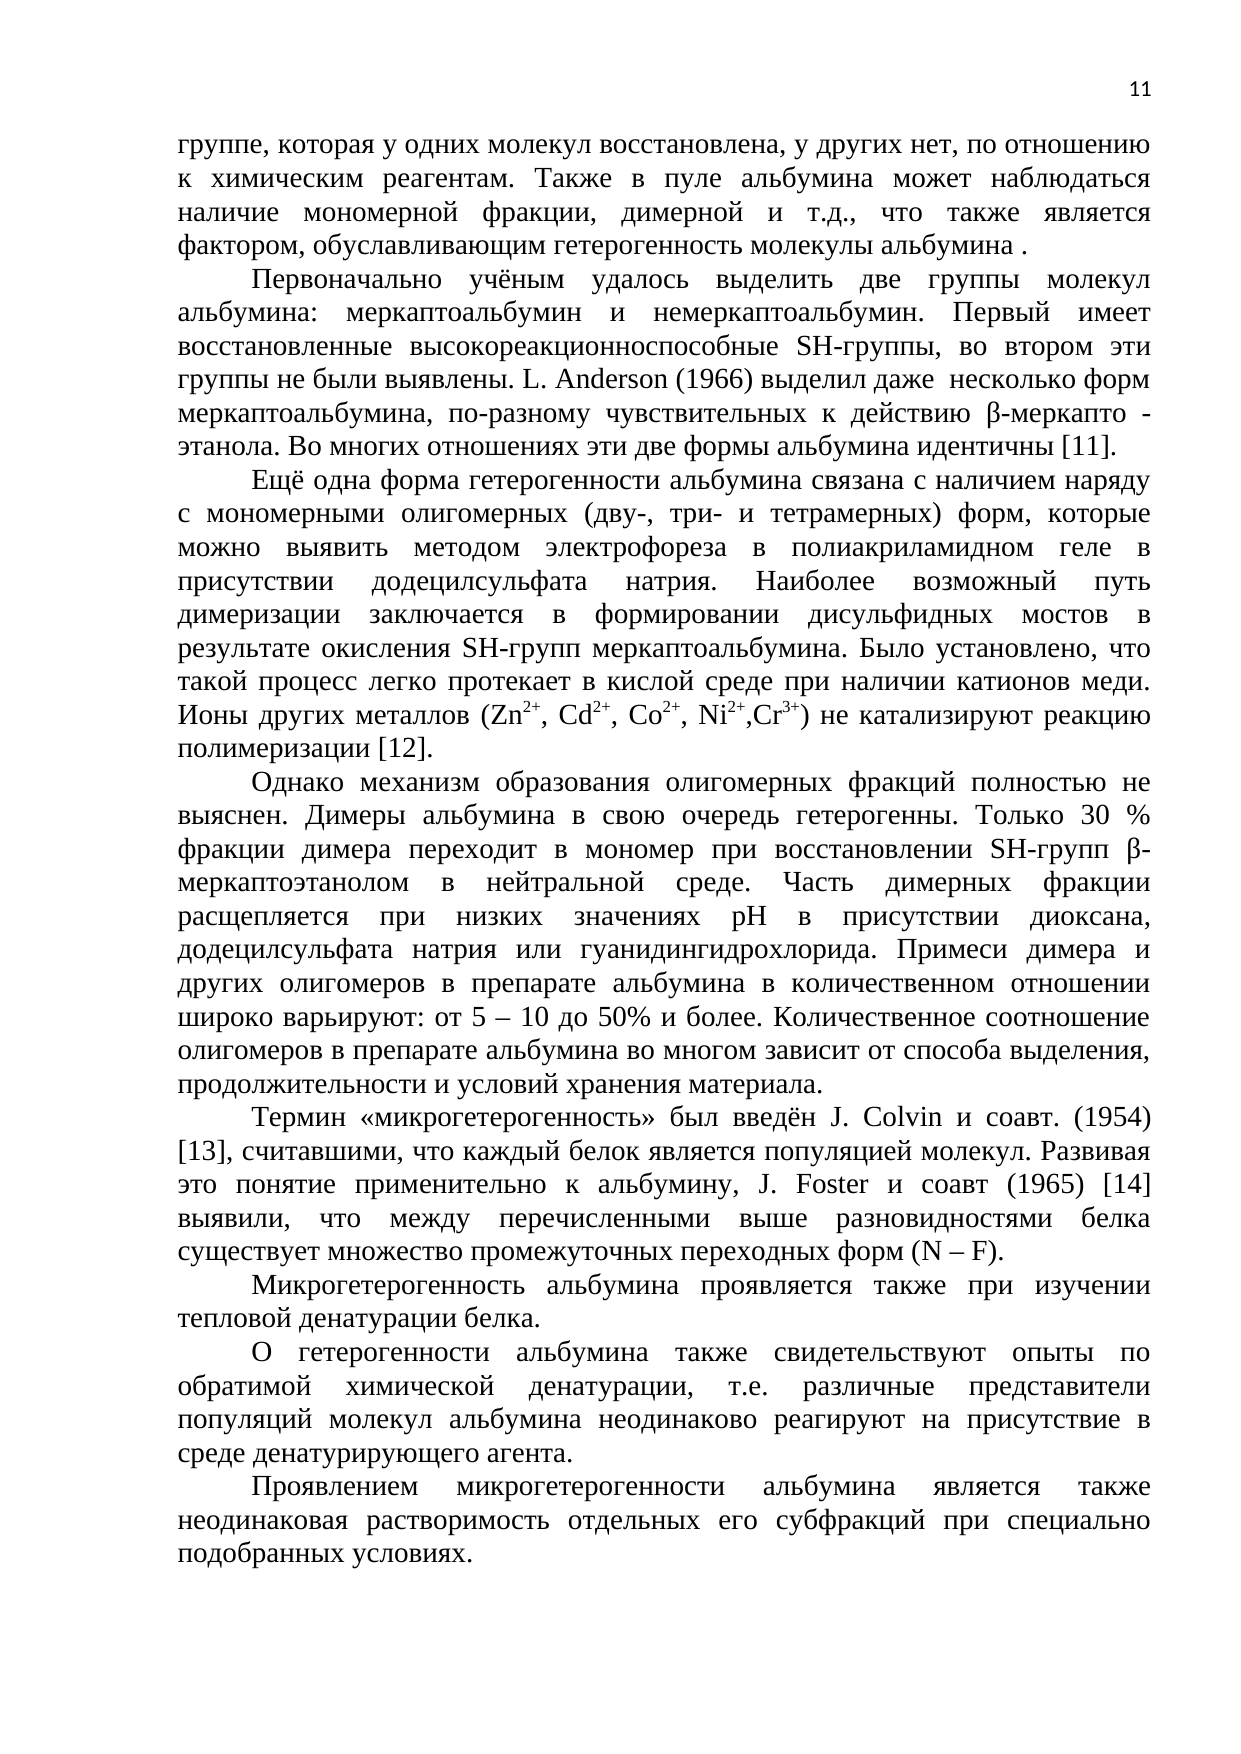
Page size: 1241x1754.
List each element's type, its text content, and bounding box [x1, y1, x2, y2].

text Первоначально учёным удалось выделить две группы молекул альбумина: меркаптоальбумин и немеркаптоальбумин. Первый имеет восстановленные высокореакционноспособные SH-группы, во втором эти группы не были выявлены. L. Anderson (1966) выделил даже несколько форм меркаптоальбумина, по-разному чувствительных к действию β-меркапто -этанола. Во многих отношениях эти две формы альбумина идентичны [11]. [177, 261, 1152, 462]
text Микрогетерогенность альбумина проявляется также при изучении тепловой денатурации белка. [177, 1267, 1152, 1334]
text Ещё одна форма гетерогенности альбумина связана с наличием наряду с мономерными олигомерных (дву-, три- и тетрамерных) форм, которые можно выявить методом электрофореза в полиакриламидном геле в присутствии додецилсульфата натрия. Наиболее возможный путь димеризации заключается в формировании дисульфидных мостов в результате окисления SH-групп меркаптоальбумина. Было установлено, что такой процесс легко протекает в кислой среде при наличии катионов меди. Ионы других металлов (Zn2+, Cd2+, Co2+, Ni2+,Cr3+) не катализируют реакцию полимеризации [12]. [177, 462, 1152, 764]
text Термин «микрогетерогенность» был введён J. Colvin и соавт. (1954) [13], считавшими, что каждый белок является популяцией молекул. Развивая это понятие применительно к альбумину, J. Foster и соавт (1965) [14] выявили, что между перечисленными выше разновидностями белка существует множество промежуточных переходных форм (N – F). [177, 1099, 1152, 1267]
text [177, 127, 1152, 261]
text Проявлением микрогетерогенности альбумина является также неодинаковая растворимость отдельных его субфракций при специально подобранных условиях. [177, 1468, 1152, 1569]
text Однако механизм образования олигомерных фракций полностью не выяснен. Димеры альбумина в свою очередь гетерогенны. Только 30 % фракции димера переходит в мономер при восстановлении SH-групп β-меркаптоэтанолом в нейтральной среде. Часть димерных фракции расщепляется при низких значениях pH в присутствии диоксана, додецилсульфата натрия или гуанидингидрохлорида. Примеси димера и других олигомеров в препарате альбумина в количественном отношении широко варьируют: от 5 – 10 до 50% и более. Количественное соотношение олигомеров в препарате альбумина во многом зависит от способа выделения, продолжительности и условий хранения материала. [177, 764, 1152, 1099]
text О гетерогенности альбумина также свидетельствуют опыты по обратимой химической денатурации, т.е. различные представители популяций молекул альбумина неодинаково реагируют на присутствие в среде денатурирующего агента. [177, 1334, 1152, 1468]
